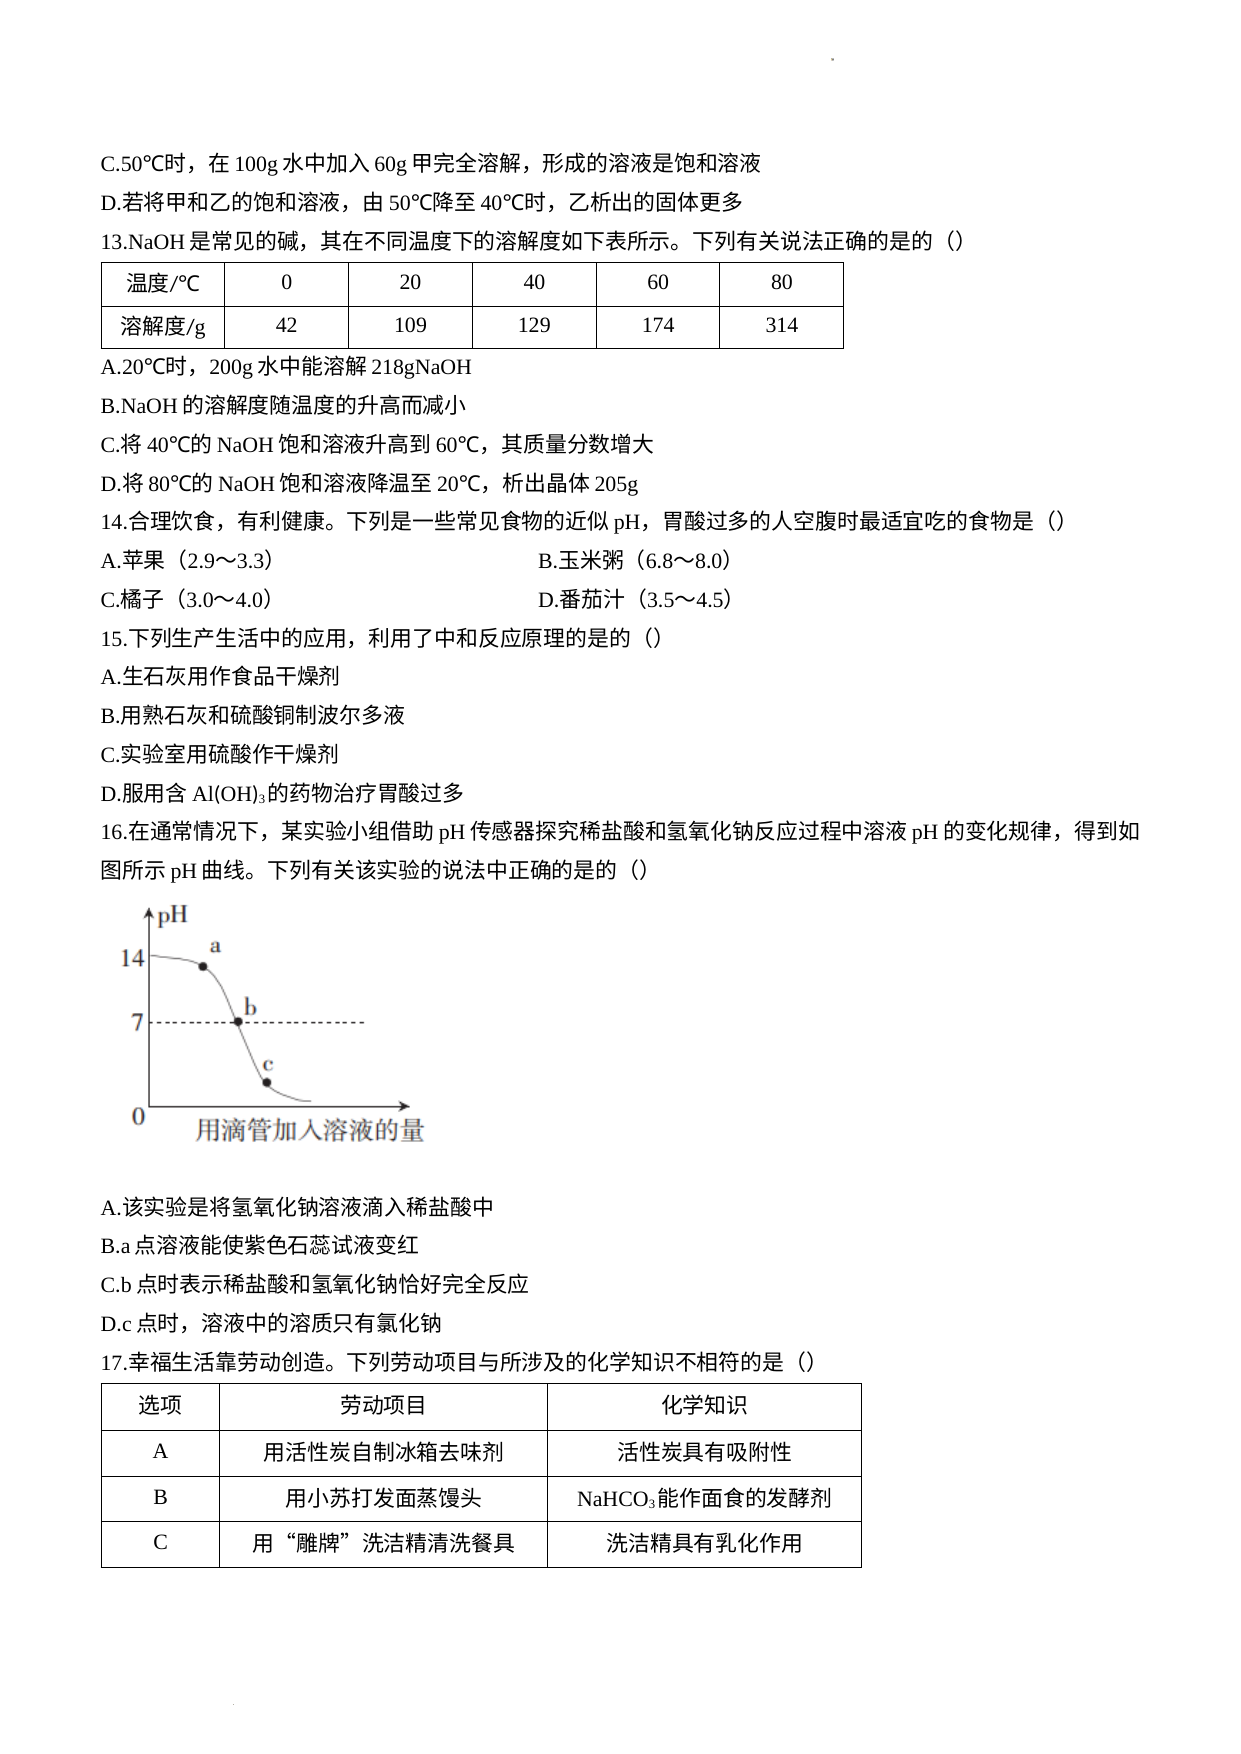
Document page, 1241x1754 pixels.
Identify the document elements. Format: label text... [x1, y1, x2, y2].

table_header 60 [597, 263, 719, 306]
table_cell 用活性炭自制冰箱去味剂 [220, 1431, 547, 1476]
table_cell 用小苏打发面蒸馒头 [220, 1477, 547, 1521]
text C.将40℃的NaOH饱和溶液升高到60℃，其质量分数增大 [100, 426, 1140, 459]
text B.a点溶液能使紫色石蕊试液变红 [100, 1228, 1140, 1261]
text 14.合理饮食，有利健康。下列是一些常见食物的近似pH，胃酸过多的人空腹时最适宜吃的食物是（） [100, 504, 1140, 536]
picture [100, 891, 437, 1159]
table_cell 用“雕牌”洗洁精清洗餐具 [220, 1522, 547, 1567]
table_header 40 [473, 263, 596, 306]
table_header 20 [349, 263, 472, 306]
table_cell NaHCO3能作面食的发酵剂 [548, 1477, 861, 1521]
table_cell C [102, 1522, 219, 1567]
table_cell 活性炭具有吸附性 [548, 1431, 861, 1476]
text B.用熟石灰和硫酸铜制波尔多液 [100, 698, 1140, 730]
text A.20℃时，200g水中能溶解218gNaOH [100, 349, 1140, 381]
text D.将80℃的NaOH饱和溶液降温至20℃，析出晶体205g [100, 465, 1140, 498]
table_header 80 [720, 263, 843, 306]
text 17.幸福生活靠劳动创造。下列劳动项目与所涉及的化学知识不相符的是（） [100, 1344, 1140, 1377]
table_cell 溶解度/g [102, 307, 224, 348]
table_header 0 [225, 263, 348, 306]
table_cell 314 [720, 307, 843, 348]
text 16.在通常情况下，某实验小组借助pH传感器探究稀盐酸和氢氧化钠反应过程中溶液pH的变化规律，得到如图所示pH曲线。下列有关该实验的说法中正确的是的（） [100, 814, 1140, 885]
text D.若将甲和乙的饱和溶液，由50℃降至40℃时，乙析出的固体更多 [100, 184, 1140, 217]
text C.实验室用硫酸作干燥剂 [100, 736, 1140, 769]
table_cell 42 [225, 307, 348, 348]
text C.b点时表示稀盐酸和氢氧化钠恰好完全反应 [100, 1267, 1140, 1299]
text D.服用含Al(OH)3的药物治疗胃酸过多 [100, 775, 1140, 808]
table_header 化学知识 [548, 1384, 861, 1429]
text A.苹果（2.9～3.3） B.玉米粥（6.8～8.0） [100, 543, 1140, 575]
text C.橘子（3.0～4.0） D.番茄汁（3.5～4.5） [100, 581, 1140, 614]
table_header 温度/℃ [102, 263, 224, 306]
table_cell 129 [473, 307, 596, 348]
table_cell 174 [597, 307, 719, 348]
text B.NaOH的溶解度随温度的升高而减小 [100, 388, 1140, 420]
text A.该实验是将氢氧化钠溶液滴入稀盐酸中 [100, 1189, 1140, 1222]
table_cell 109 [349, 307, 472, 348]
table_cell A [102, 1431, 219, 1476]
table_header 劳动项目 [220, 1384, 547, 1429]
text A.生石灰用作食品干燥剂 [100, 659, 1140, 691]
text 15.下列生产生活中的应用，利用了中和反应原理的是的（） [100, 620, 1140, 653]
table_cell B [102, 1477, 219, 1521]
table_cell 洗洁精具有乳化作用 [548, 1522, 861, 1567]
text D.c点时，溶液中的溶质只有氯化钠 [100, 1306, 1140, 1338]
text C.50℃时，在100g水中加入60g甲完全溶解，形成的溶液是饱和溶液 [100, 146, 1140, 178]
text 13.NaOH是常见的碱，其在不同温度下的溶解度如下表所示。下列有关说法正确的是的（） [100, 223, 1140, 256]
table_header 选项 [102, 1384, 219, 1429]
